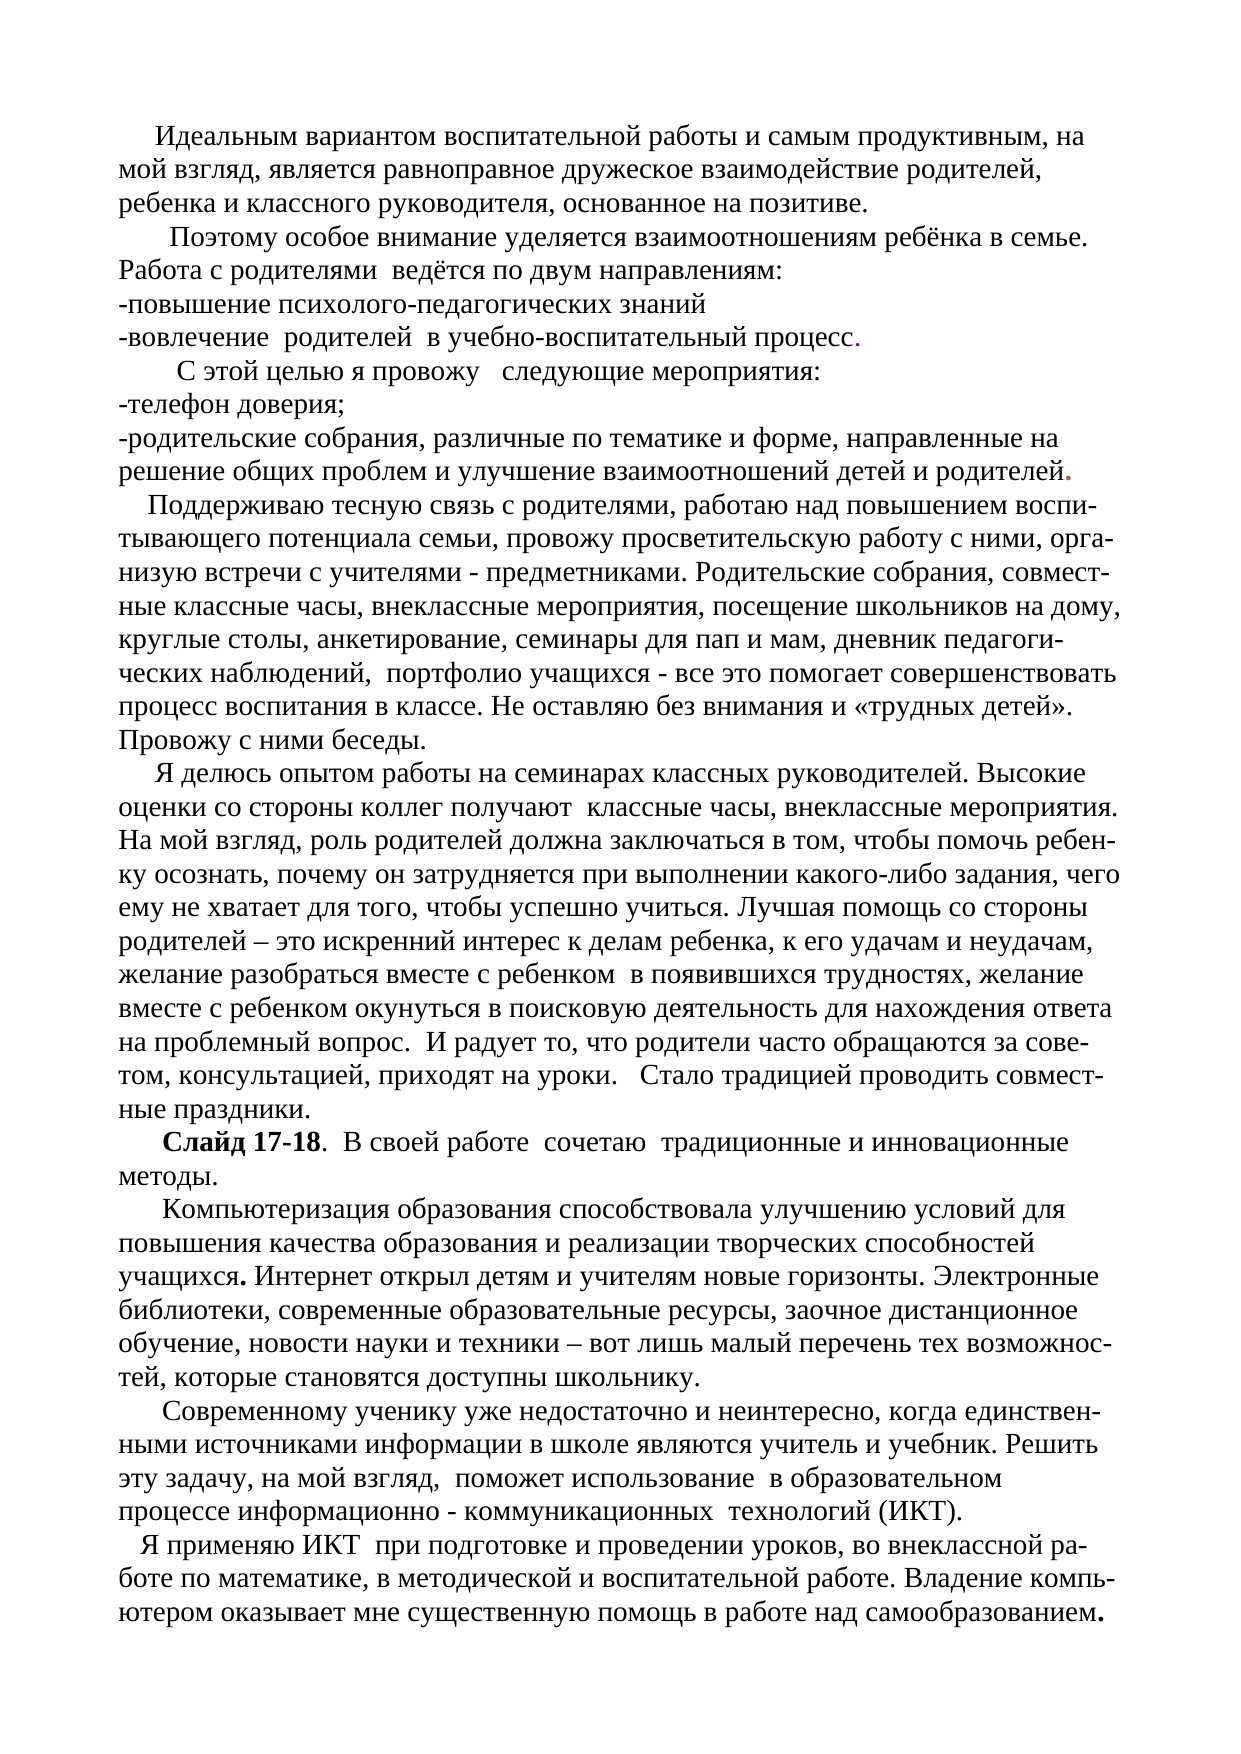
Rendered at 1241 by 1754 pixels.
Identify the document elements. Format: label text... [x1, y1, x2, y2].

text -родительские собрания, различные по тематике и форме, направленные на решение общих проблем и улучшение взаимоотношений детей и родителей. [118, 420, 1122, 487]
text -телефон доверия; [118, 386, 1122, 420]
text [118, 1527, 1122, 1627]
text Идеальным вариантом воспитательной работы и самым продуктивным, на мой взгляд, является равноправное дружеское взаимодействие родителей, ребенка и классного руководителя, основанное на позитиве. [118, 118, 1122, 219]
text Компьютеризация образования способствовала улучшению условий для повышения качества образования и реализации творческих способностей учащихся. Интернет открыл детям и учителям новые горизонты. Электронные библиотеки, современные образовательные ресурсы, заочное дистанционное обучение, новости науки и техники – вот лишь малый перечень тех возможнос-тей, которые становятся доступны школьнику. [118, 1191, 1122, 1393]
text Поэтому особое внимание уделяется взаимоотношениям ребёнка в семье. Работа с родителями ведётся по двум направлениям: [118, 219, 1122, 286]
text Современному ученику уже недостаточно и неинтересно, когда единствен-ными источниками информации в школе являются учитель и учебник. Решить эту задачу, на мой взгляд, поможет использование в образовательном процессе информационно - коммуникационных технологий (ИКТ). [118, 1393, 1122, 1527]
text С этой целью я провожу следующие мероприятия: [118, 353, 1122, 386]
text Слайд 17-18. В своей работе сочетаю традиционные и инновационные методы. [118, 1124, 1122, 1191]
text -вовлечение родителей в учебно-воспитательный процесс. [118, 319, 1122, 353]
text На мой взгляд, роль родителей должна заключаться в том, чтобы помочь ребен-ку осознать, почему он затрудняется при выполнении какого-либо задания, чего ему не хватает для того, чтобы успешно учиться. Лучшая помощь со стороны родителей – это искренний интерес к делам ребенка, к его удачам и неудачам, желание разобраться вместе с ребенком в появившихся трудностях, желание вместе с ребенком окунуться в поисковую деятельность для нахождения ответа на проблемный вопрос. И радует то, что родители часто обращаются за сове-том, консультацией, приходят на уроки. Стало традицией проводить совмест-ные праздники. [118, 822, 1122, 1124]
text Поддерживаю тесную связь с родителями, работаю над повышением воспи-тывающего потенциала семьи, провожу просветительскую работу с ними, орга-низую встречи с учителями - предметниками. Родительские собрания, совмест-ные классные часы, внеклассные мероприятия, посещение школьников на дому, круглые столы, анкетирование, семинары для пап и мам, дневник педагоги-ческих наблюдений, портфолио учащихся - все это помогает совершенствовать процесс воспитания в классе. Не оставляю без внимания и «трудных детей». Провожу с ними беседы. [118, 487, 1122, 755]
text -повышение психолого-педагогических знаний [118, 286, 1122, 319]
text Я делюсь опытом работы на семинарах классных руководителей. Высокие оценки со стороны коллег получают классные часы, внеклассные мероприятия. [118, 755, 1122, 822]
